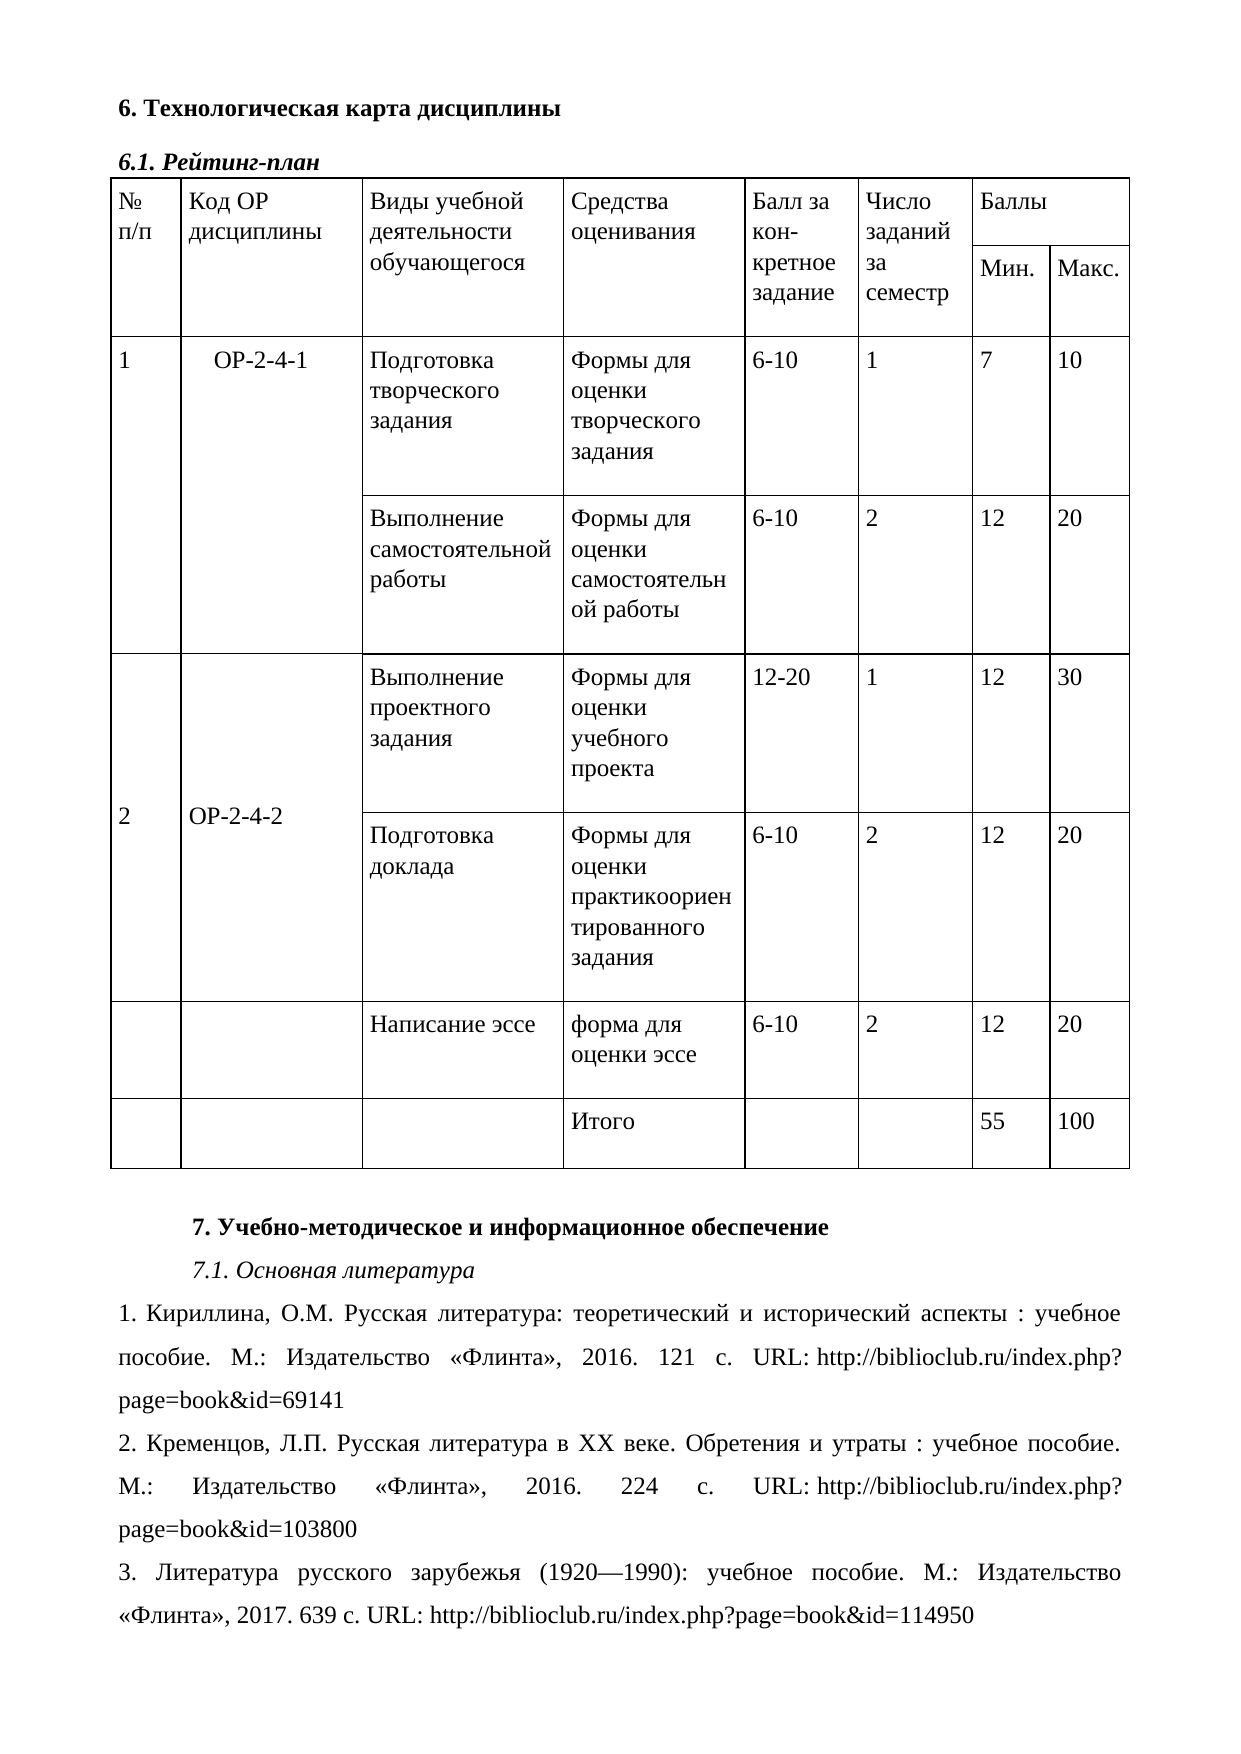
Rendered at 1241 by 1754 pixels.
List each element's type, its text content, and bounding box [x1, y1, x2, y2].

table_cell Макс. [1051, 246, 1129, 336]
table_cell 12 [973, 1002, 1049, 1098]
table_cell [363, 1099, 563, 1168]
text 6. Технологическая карта дисциплины [118, 93, 1122, 122]
table_cell 2 [859, 496, 972, 653]
table_cell 6-10 [746, 813, 858, 1001]
table_cell 2 [112, 654, 180, 1001]
table_cell 12 [973, 496, 1049, 653]
table_header Код ОР дисциплины [182, 179, 362, 336]
table_cell 2 [859, 1002, 972, 1098]
table_cell Выполнение самостоятельной работы [363, 496, 563, 653]
table_cell [746, 1099, 858, 1168]
table_cell 7 [973, 337, 1049, 494]
table_cell 6-10 [746, 1002, 858, 1098]
table_cell ОР-2-4-1 [182, 337, 362, 653]
table_cell 20 [1051, 496, 1129, 653]
text 7. Учебно-методическое и информационное обеспечение [118, 1212, 1122, 1241]
table_cell 12 [973, 655, 1049, 812]
table_cell Подготовка творческого задания [363, 337, 563, 494]
table_header Баллы [973, 179, 1129, 244]
table_cell 6-10 [746, 337, 858, 494]
table_cell Написание эссе [363, 1002, 563, 1098]
table_cell Формы для оценки практикоориентированного задания [564, 813, 744, 1001]
table_cell 20 [1051, 1002, 1129, 1098]
table_cell Формы для оценки самостоятельной работы [564, 496, 744, 653]
table_cell [112, 1002, 180, 1098]
table_cell 1 [859, 655, 972, 812]
table_cell 55 [973, 1099, 1049, 1168]
table_cell Подготовка доклада [363, 813, 563, 1001]
table_cell Мин. [973, 246, 1049, 336]
table_cell 12-20 [746, 655, 858, 812]
table_header Число заданий за семестр [859, 179, 972, 336]
table_cell 10 [1051, 337, 1129, 494]
text 6.1. Рейтинг-план [118, 147, 1122, 176]
text 7.1. Основная литература [118, 1255, 1122, 1284]
text 1. Кириллина, О.М. Русская литература: теоретический и исторический аспекты : учебное пособие. М.: Издательство «Флинта», 2016. 121 с. URL: http://biblioclub.ru/index.php?page=book&id=69141 [118, 1298, 1122, 1413]
table_cell Выполнение проектного задания [363, 655, 563, 812]
table_cell 1 [112, 337, 180, 653]
table_cell форма для оценки эссе [564, 1002, 744, 1098]
table_cell [182, 1002, 362, 1098]
text 3. Литература русского зарубежья (1920—1990): учебное пособие. М.: Издательство «Флинта», 2017. 639 с. URL: http://biblioclub.ru/index.php?page=book&id=114950 [118, 1557, 1122, 1629]
table_cell 20 [1051, 813, 1129, 1001]
table_header № п/п [112, 179, 180, 336]
table_cell 2 [859, 813, 972, 1001]
table_cell [859, 1099, 972, 1168]
text 2. Кременцов, Л.П. Русская литература в ХХ веке. Обретения и утраты : учебное пособие. М.: Издательство «Флинта», 2016. 224 с. URL: http://biblioclub.ru/index.php?page=book&id=103800 [118, 1428, 1122, 1543]
table_cell Итого [564, 1099, 744, 1168]
table_cell 30 [1051, 655, 1129, 812]
table_header Виды учебной деятельности обучающегося [363, 179, 563, 336]
table_cell 100 [1051, 1099, 1129, 1168]
table_header Балл за кон-кретное задание [746, 179, 858, 336]
table_cell 1 [859, 337, 972, 494]
table_cell Формы для оценки учебного проекта [564, 655, 744, 812]
table_cell ОР-2-4-2 [182, 654, 362, 1001]
table_cell 6-10 [746, 496, 858, 653]
table_cell 12 [973, 813, 1049, 1001]
table_header Средства оценивания [564, 179, 744, 336]
table_cell [182, 1099, 362, 1168]
table_cell [112, 1099, 180, 1168]
table_cell Формы для оценки творческого задания [564, 337, 744, 494]
